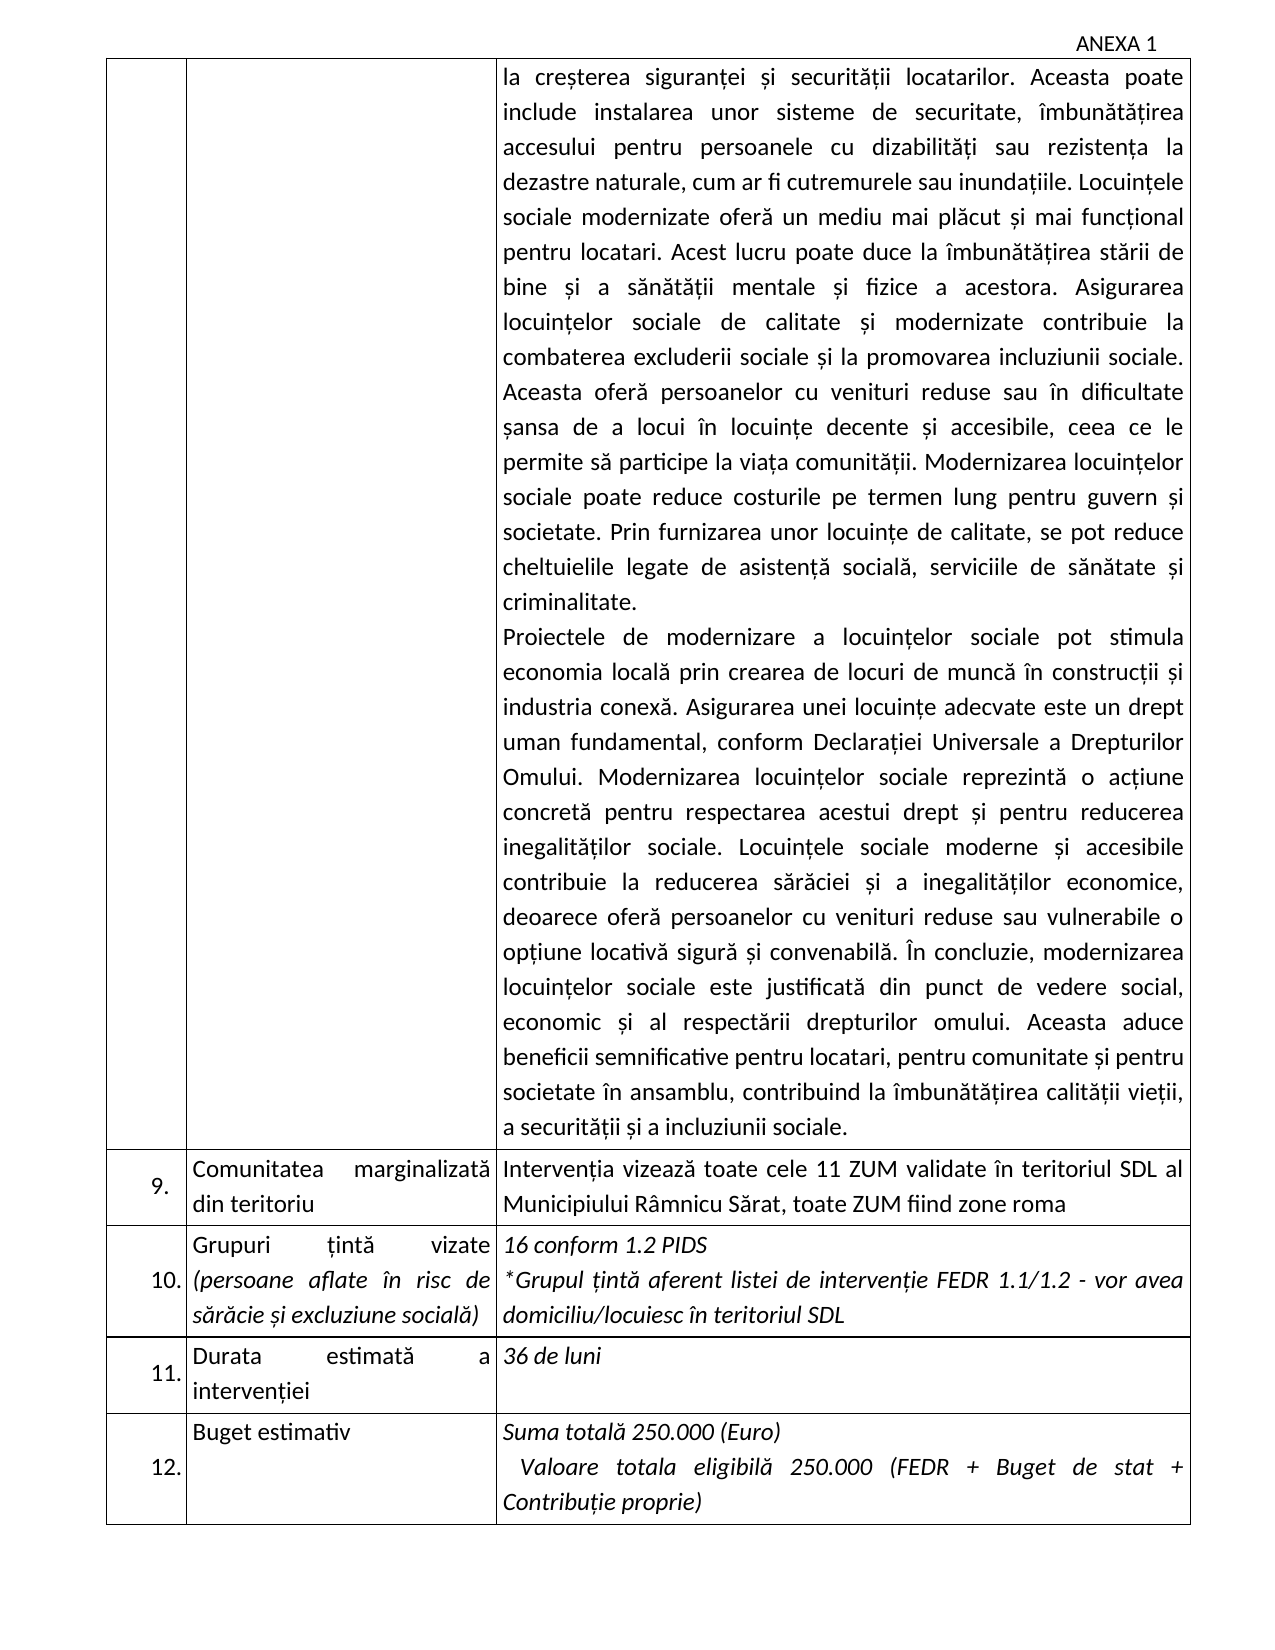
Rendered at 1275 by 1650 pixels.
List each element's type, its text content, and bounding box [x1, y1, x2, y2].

table_cell [107, 59, 186, 1149]
table_cell Durata estimată a intervenției [187, 1338, 496, 1413]
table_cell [497, 59, 1190, 1149]
table_cell 16 conform 1.2 PIDS *Grupul țintă aferent listei de intervenție FEDR 1.1/1.2 - vor avea domiciliu/locuiesc în teritoriul SDL [497, 1226, 1190, 1336]
table_cell Grupuri țintă vizate (persoane aflate în risc de sărăcie și excluziune socială) [187, 1226, 496, 1336]
table_cell [107, 1226, 186, 1336]
table_cell Intervenția vizează toate cele 11 ZUM validate în teritoriul SDL al Municipiului Râmnicu Sărat, toate ZUM fiind zone roma [497, 1150, 1190, 1225]
table_cell [107, 1338, 186, 1413]
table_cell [187, 59, 496, 1149]
table_cell Comunitatea marginalizată din teritoriu [187, 1150, 496, 1225]
table_cell Suma totală 250.000 (Euro) Valoare totala eligibilă 250.000 (FEDR + Buget de stat + Contribuție proprie) [497, 1414, 1190, 1524]
table_cell [107, 1414, 186, 1524]
table_cell 36 de luni [497, 1338, 1190, 1413]
table_cell Buget estimativ [187, 1414, 496, 1524]
table_cell [107, 1150, 186, 1225]
